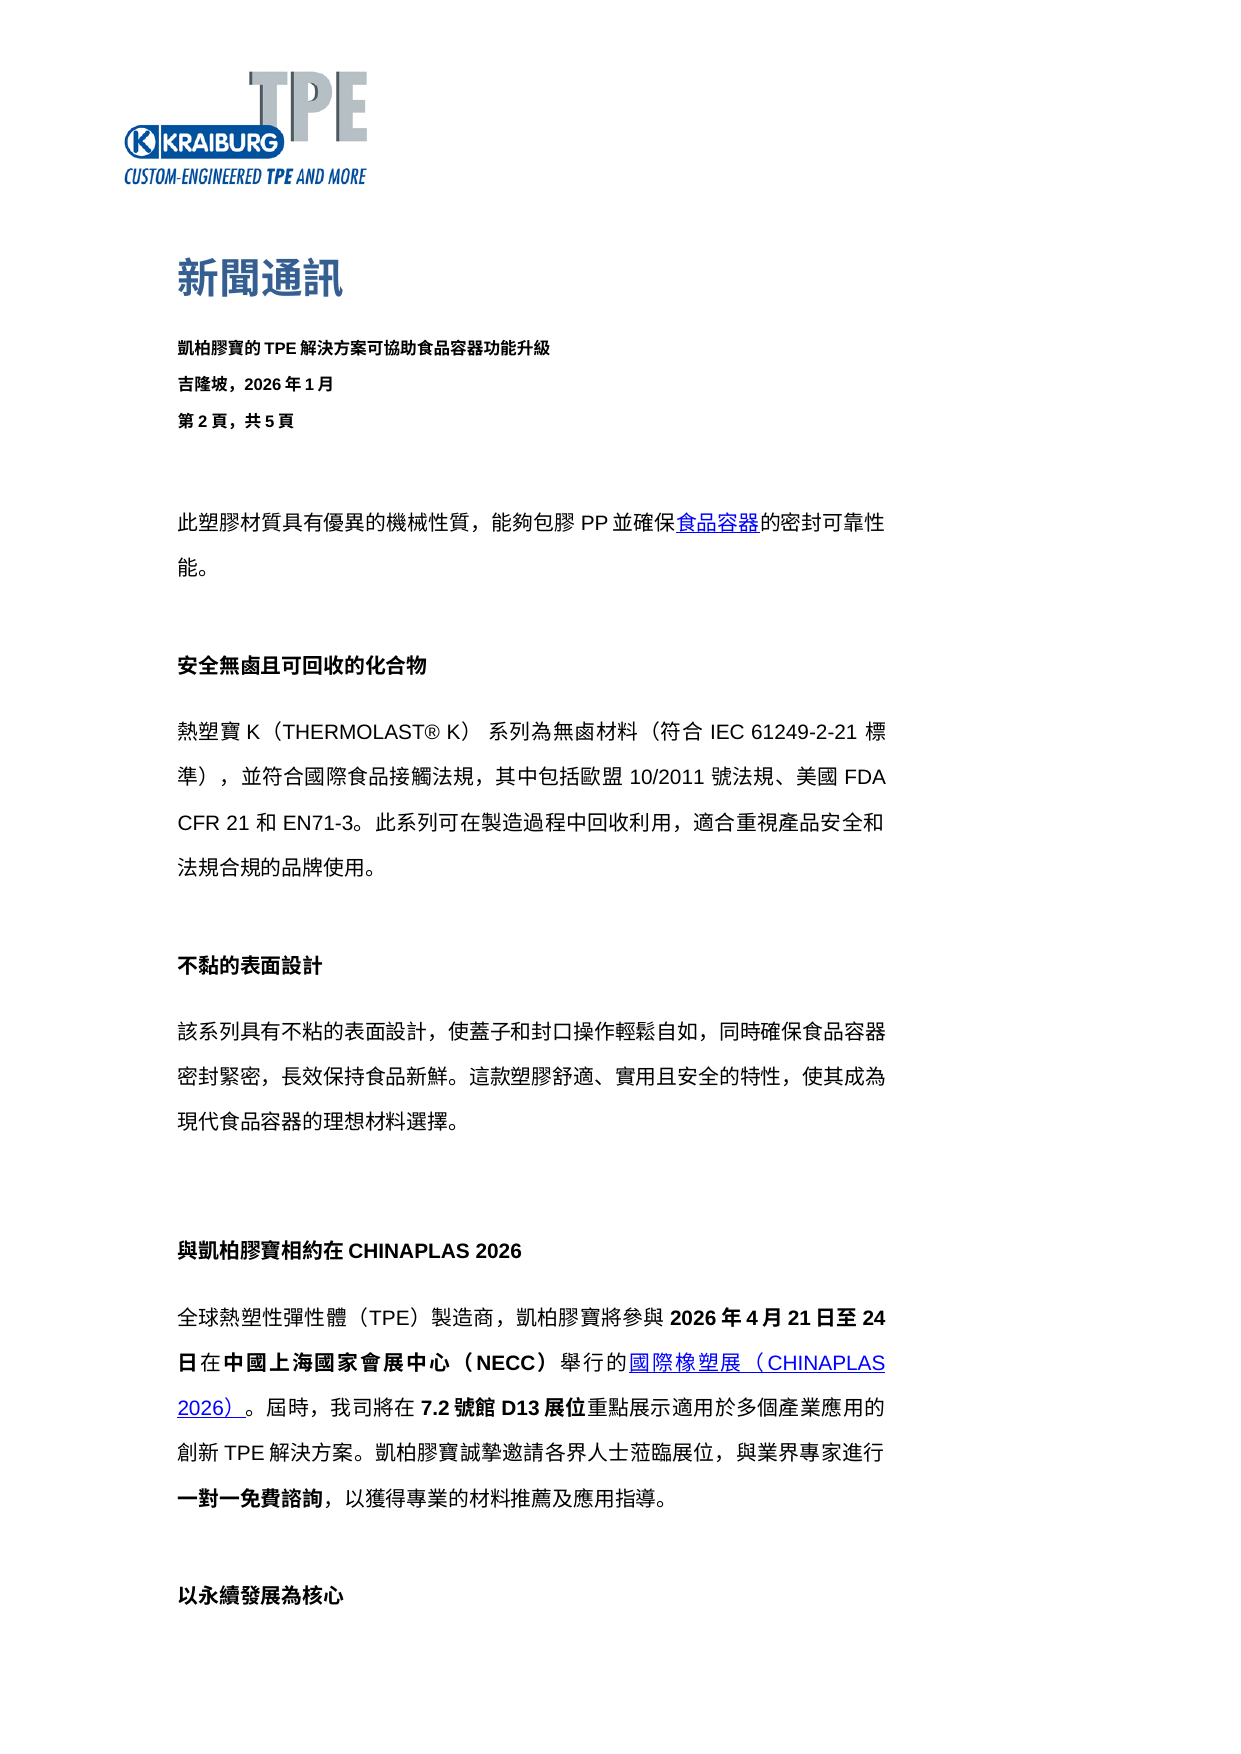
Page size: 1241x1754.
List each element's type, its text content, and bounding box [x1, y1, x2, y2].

text 不黏的表面設計 [177, 949, 886, 979]
text 此塑膠材質具有優異的機械性質，能夠包膠PP並確保食品容器的密封可靠性能。 [177, 506, 886, 582]
text 安全無鹵且可回收的化合物 [177, 649, 886, 679]
picture [112, 55, 379, 200]
text 全球熱塑性彈性體（TPE）製造商，凱柏膠寶將參與2026年4月21日至24日在中國上海國家會展中心（NECC）舉行的國際橡塑展（CHINAPLAS 2026）。屆時，我司將在7.2號館D13展位重點展示適用於多個產業應用的創新TPE解決方案。凱柏膠寶誠摯邀請各界人士蒞臨展位，與業界專家進行一對一免費諮詢，以獲得專業的材料推薦及應用指導。 [177, 1301, 886, 1512]
text 該系列具有不粘的表面設計，使蓋子和封口操作輕鬆自如，同時確保食品容器密封緊密，長效保持食品新鮮。這款塑膠舒適、實用且安全的特性，使其成為現代食品容器的理想材料選擇。 [177, 1015, 886, 1136]
text 以永續發展為核心 [177, 1580, 886, 1610]
text 熱塑寶K（THERMOLAST® K） 系列為無鹵材料（符合 IEC 61249-2-21 標準），並符合國際食品接觸法規，其中包括歐盟 10/2011 號法規、美國 FDA CFR 21 和 EN71-3。此系列可在製造過程中回收利用，適合重視產品安全和法規合規的品牌使用。 [177, 715, 886, 881]
text 與凱柏膠寶相約在CHINAPLAS 2026 [177, 1234, 886, 1265]
